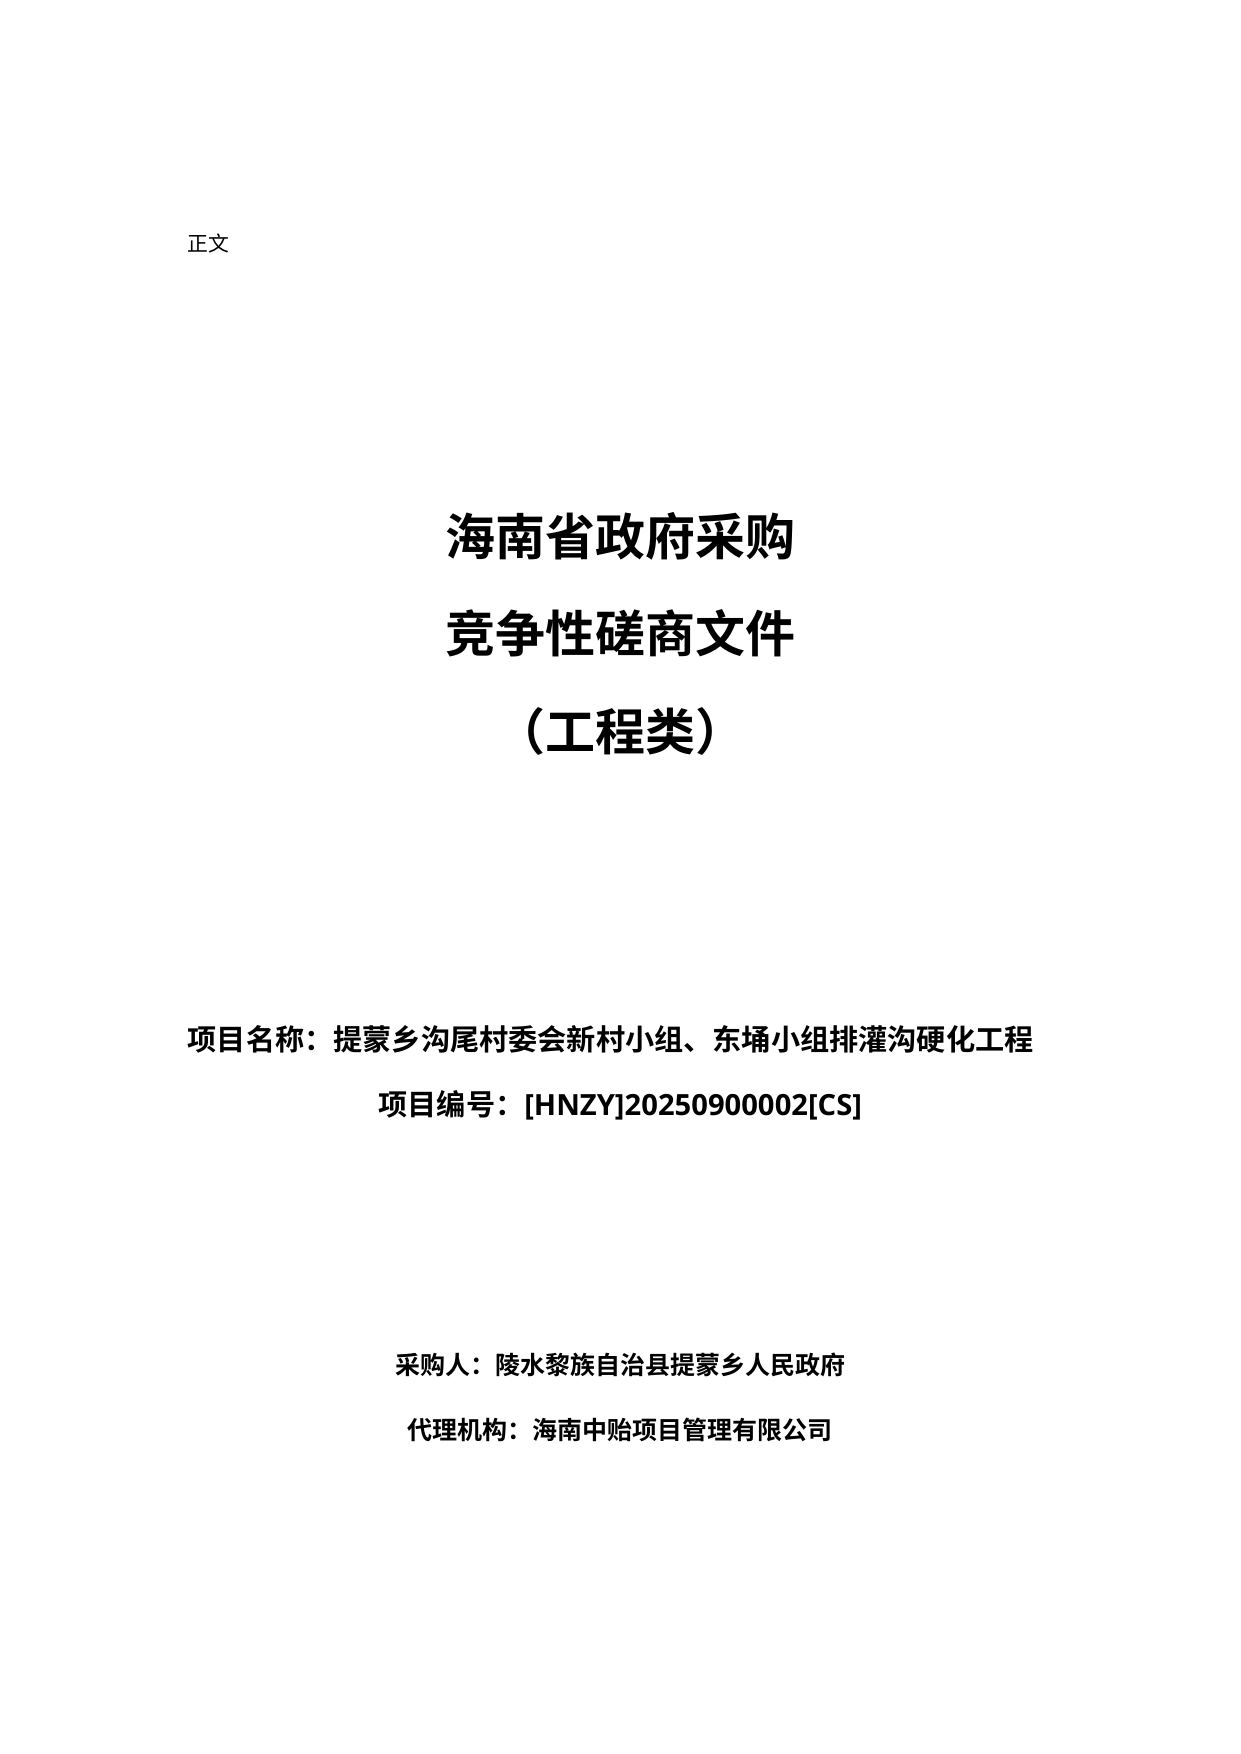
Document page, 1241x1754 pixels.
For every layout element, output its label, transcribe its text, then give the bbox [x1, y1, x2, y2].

text 竞争性磋商文件 [187, 584, 1053, 682]
text 项目编号：[HNZY]20250900002[CS] [187, 1072, 1053, 1137]
text 海南省政府采购 [187, 487, 1053, 584]
text （工程类） [187, 682, 1053, 779]
text 正文 [187, 227, 1053, 259]
text 代理机构：海南中贻项目管理有限公司 [187, 1397, 1053, 1462]
text 项目名称：提蒙乡沟尾村委会新村小组、东埇小组排灌沟硬化工程 [187, 1007, 1053, 1072]
text 采购人：陵水黎族自治县提蒙乡人民政府 [187, 1332, 1053, 1397]
